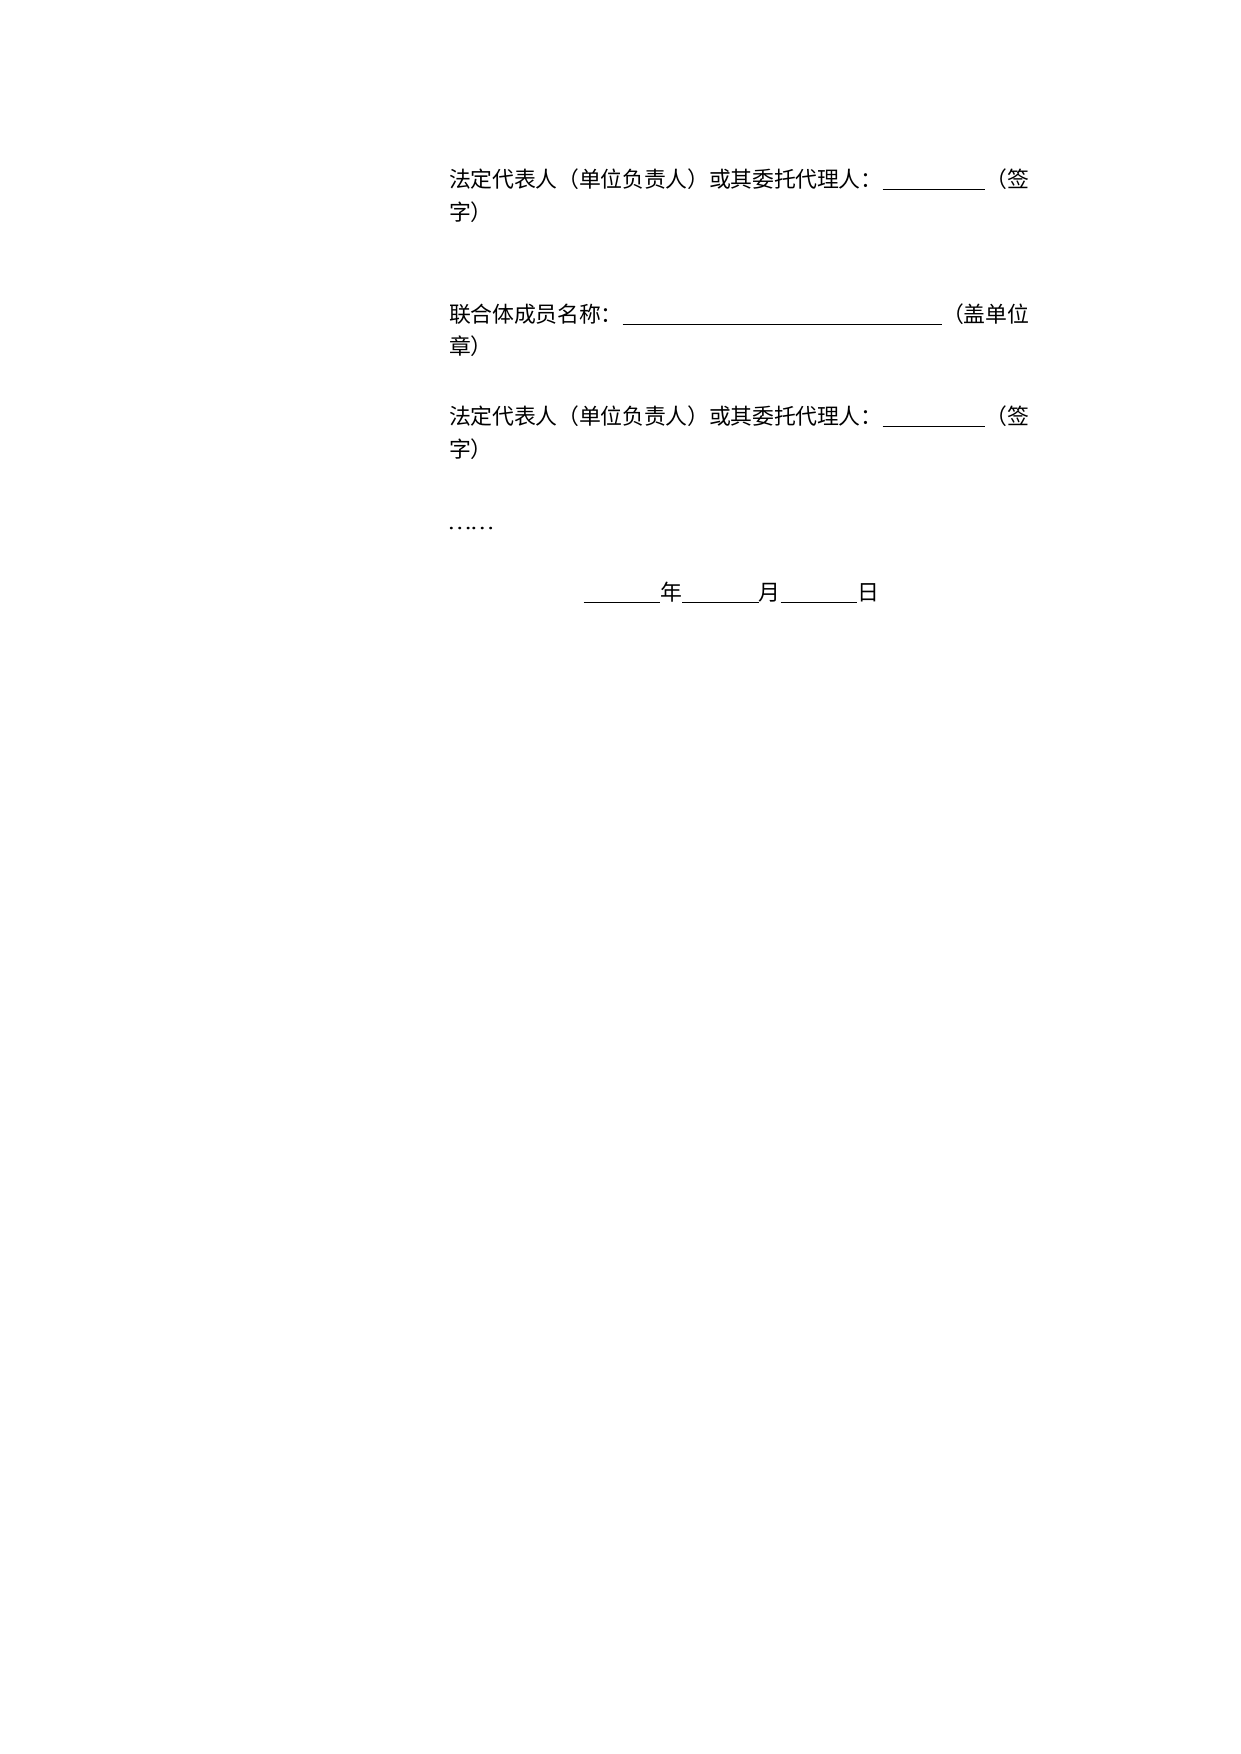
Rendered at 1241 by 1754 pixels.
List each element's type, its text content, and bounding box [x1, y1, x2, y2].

text …… [449, 505, 1053, 538]
text 联合体成员名称： （盖单位章） [449, 296, 1053, 361]
text 法定代表人（单位负责人）或其委托代理人： （签字） [449, 162, 1053, 227]
text 法定代表人（单位负责人）或其委托代理人： （签字） [449, 399, 1053, 464]
text 年 月 日 [583, 575, 1053, 607]
